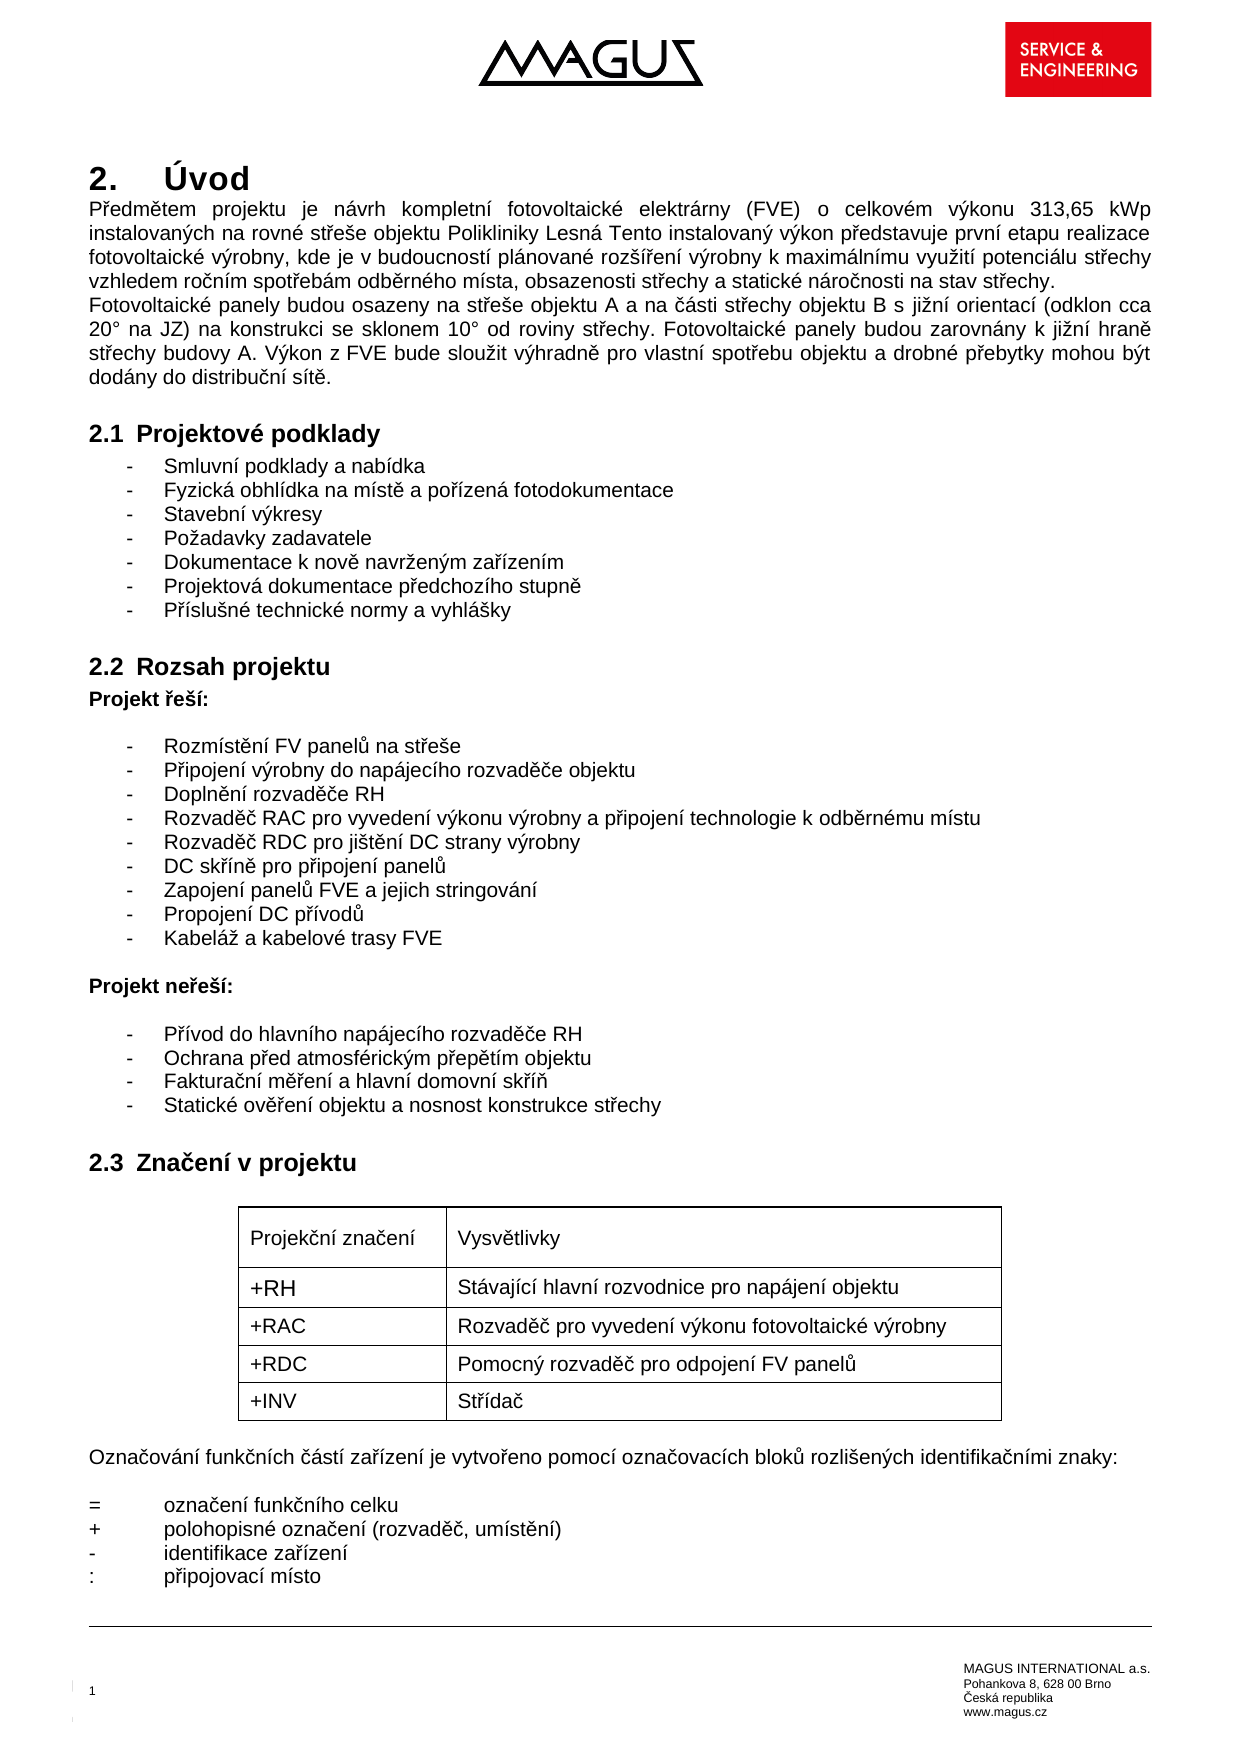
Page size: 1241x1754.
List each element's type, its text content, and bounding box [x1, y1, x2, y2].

list Fyzická obhlídka na místě a pořízená fotodokumentace [126, 478, 1152, 502]
list Připojení výrobny do napájecího rozvaděče objektu [126, 758, 1152, 782]
text Projekt řeší: [89, 687, 1152, 711]
table_cell +RAC [239, 1308, 446, 1344]
list Smluvní podklady a nabídka [126, 454, 1152, 478]
list Propojení DC přívodů [126, 902, 1152, 926]
table_cell Střídač [447, 1383, 1001, 1419]
picture [71, 1660, 974, 1726]
table_header Vysvětlivky [447, 1208, 1001, 1267]
text Projekt neřeší: [89, 973, 1152, 997]
list Rozvaděč RAC pro vyvedení výkonu výrobny a připojení technologie k odběrnému místu [126, 806, 1152, 830]
list DC skříně pro připojení panelů [126, 854, 1152, 878]
text Předmětem projektu je návrh kompletní fotovoltaické elektrárny (FVE) o celkovém výkonu 313,65 kWp instalovaných na rovné střeše objektu Polikliniky Lesná Tento instalovaný výkon představuje první etapu realizace fotovoltaické výrobny, kde je v budoucností plánované rozšíření výrobny k maximálnímu využití potenciálu střechy vzhledem ročním spotřebám odběrného místa, obsazenosti střechy a statické náročnosti na stav střechy. [89, 197, 1152, 293]
text : připojovací místo [89, 1564, 1152, 1588]
text Označování funkčních částí zařízení je vytvořeno pomocí označovacích bloků rozlišených identifikačními znaky: [89, 1444, 1152, 1468]
list Kabeláž a kabelové trasy FVE [126, 926, 1152, 949]
text = označení funkčního celku [89, 1492, 1152, 1516]
list Fakturační měření a hlavní domovní skříň [126, 1069, 1152, 1093]
list Rozmístění FV panelů na střeše [126, 734, 1152, 758]
subtitle Rozsah projektu [89, 652, 1152, 681]
list Dokumentace k nově navrženým zařízením [126, 550, 1152, 574]
picture [1005, 22, 1152, 97]
list Ochrana před atmosférickým přepětím objektu [126, 1045, 1152, 1069]
table_cell +RDC [239, 1346, 446, 1382]
table_cell Stávající hlavní rozvodnice pro napájení objektu [447, 1268, 1001, 1307]
list Požadavky zadavatele [126, 526, 1152, 550]
text + polohopisné označení (rozvaděč, umístění) [89, 1516, 1152, 1540]
table_cell Pomocný rozvaděč pro odpojení FV panelů [447, 1346, 1001, 1382]
text - identifikace zařízení [89, 1540, 1152, 1564]
list Přívod do hlavního napájecího rozvaděče RH [126, 1021, 1152, 1045]
subtitle Úvod [89, 159, 1152, 197]
list Doplnění rozvaděče RH [126, 782, 1152, 806]
subtitle Projektové podklady [89, 419, 1152, 448]
list Příslušné technické normy a vyhlášky [126, 598, 1152, 622]
table_cell +INV [239, 1383, 446, 1419]
list Zapojení panelů FVE a jejich stringování [126, 878, 1152, 902]
subtitle Značení v projektu [89, 1147, 1152, 1176]
list Rozvaděč RDC pro jištění DC strany výrobny [126, 830, 1152, 854]
list Stavební výkresy [126, 502, 1152, 526]
list Statické ověření objektu a nosnost konstrukce střechy [126, 1093, 1152, 1117]
table_header Projekční značení [239, 1208, 446, 1267]
picture [478, 40, 704, 86]
text Fotovoltaické panely budou osazeny na střeše objektu A a na části střechy objektu B s jižní orientací (odklon cca 20° na JZ) na konstrukci se sklonem 10° od roviny střechy. Fotovoltaické panely budou zarovnány k jižní hraně střechy budovy A. Výkon z FVE bude sloužit výhradně pro vlastní spotřebu objektu a drobné přebytky mohou být dodány do distribuční sítě. [89, 293, 1152, 389]
table_cell +RH [239, 1268, 446, 1307]
table_cell Rozvaděč pro vyvedení výkonu fotovoltaické výrobny [447, 1308, 1001, 1344]
list Projektová dokumentace předchozího stupně [126, 574, 1152, 598]
